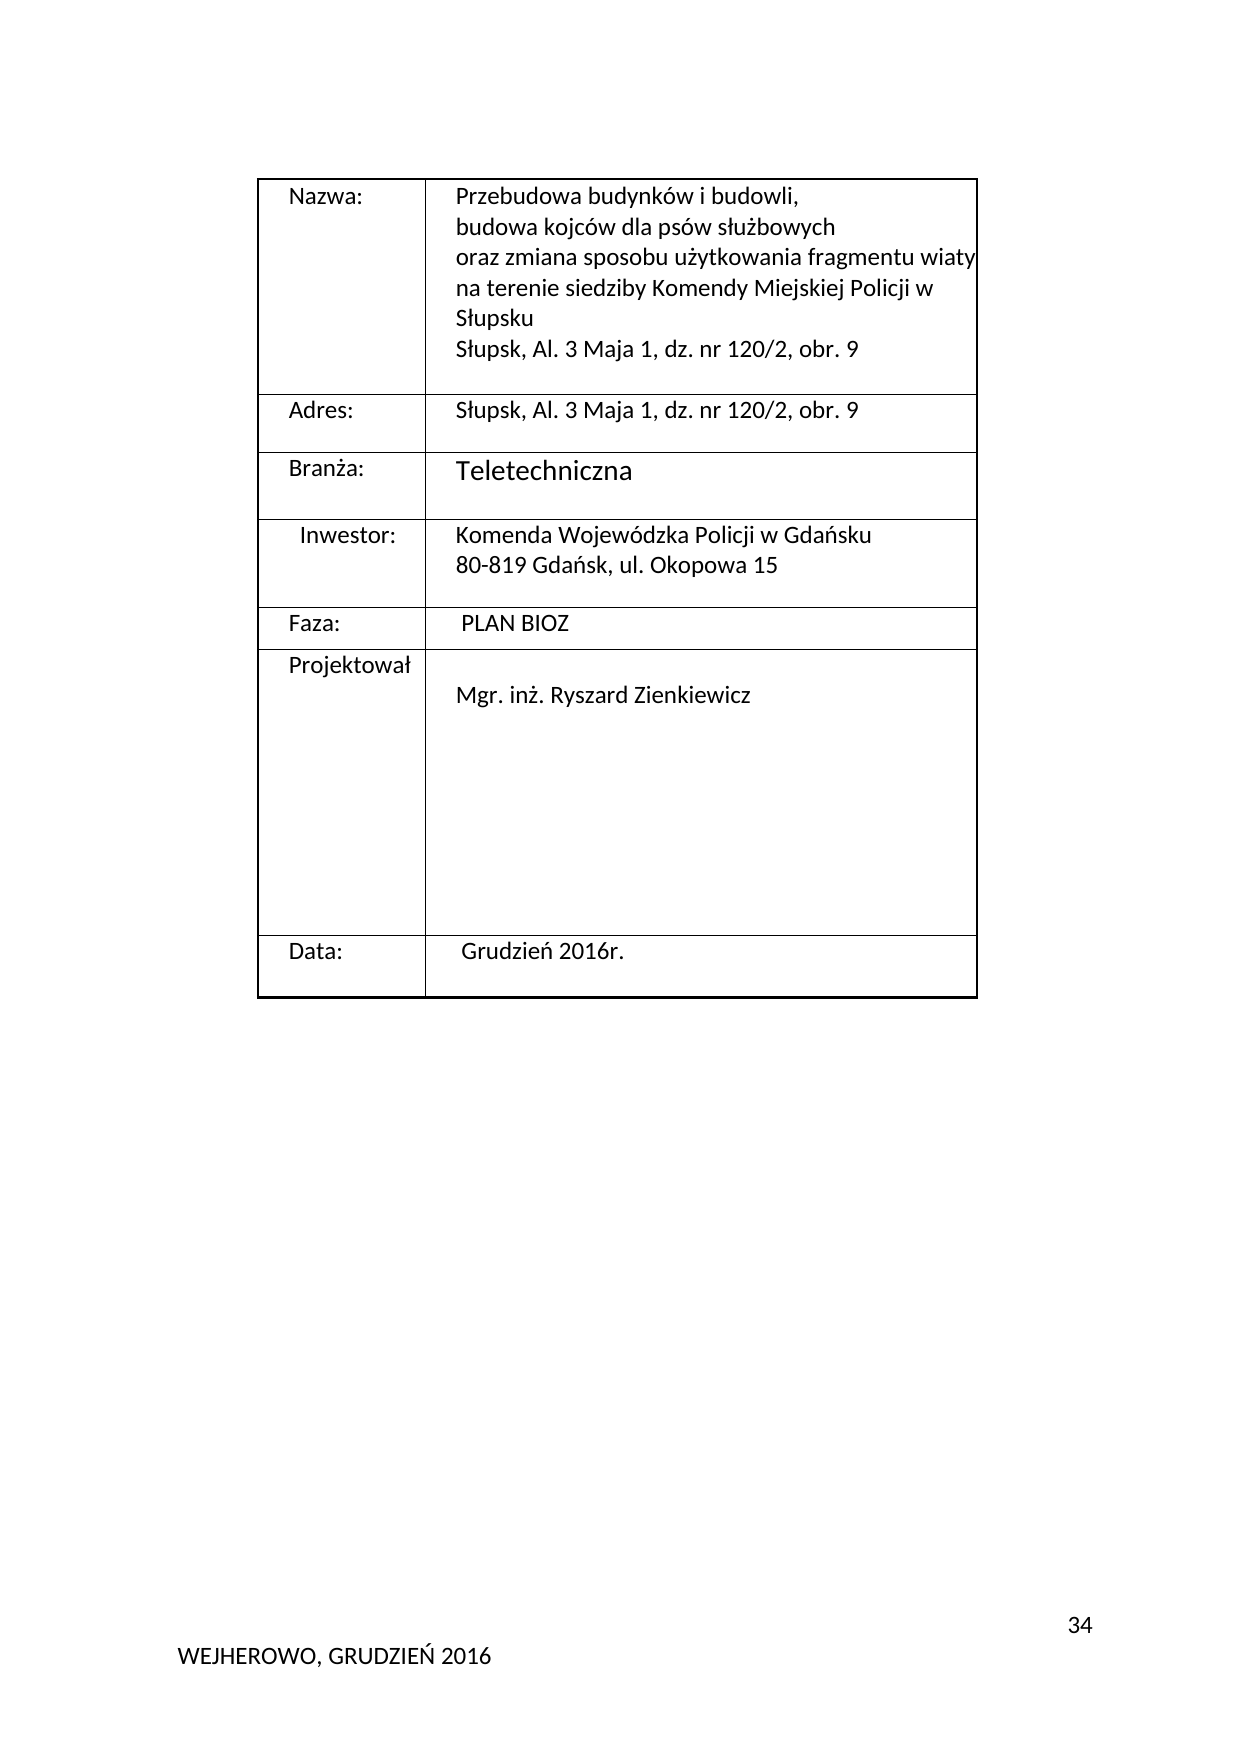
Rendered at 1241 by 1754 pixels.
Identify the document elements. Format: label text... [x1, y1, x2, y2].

table_header Przebudowa budynków i budowli, budowa kojców dla psów służbowych oraz zmiana sposobu użytkowania fragmentu wiaty na terenie siedziby Komendy Miejskiej Policji w Słupsku Słupsk, Al. 3 Maja 1, dz. nr 120/2, obr. 9 [426, 180, 976, 394]
table_cell Grudzień 2016r. [426, 936, 976, 996]
table_cell Data: [259, 936, 425, 996]
table_cell Komenda Wojewódzka Policji w Gdańsku 80-819 Gdańsk, ul. Okopowa 15 [426, 520, 976, 607]
table_cell Adres: [259, 395, 425, 452]
table_cell Słupsk, Al. 3 Maja 1, dz. nr 120/2, obr. 9 [426, 395, 976, 452]
table_cell Projektował [259, 650, 425, 935]
table_header Nazwa: [259, 180, 425, 394]
table_cell Inwestor: [259, 520, 425, 607]
table_cell Faza: [259, 608, 425, 649]
table_cell Teletechniczna [426, 453, 976, 519]
table_cell PLAN BIOZ [426, 608, 976, 649]
table_cell Mgr. inż. Ryszard Zienkiewicz [426, 650, 976, 935]
table_cell Branża: [259, 453, 425, 519]
